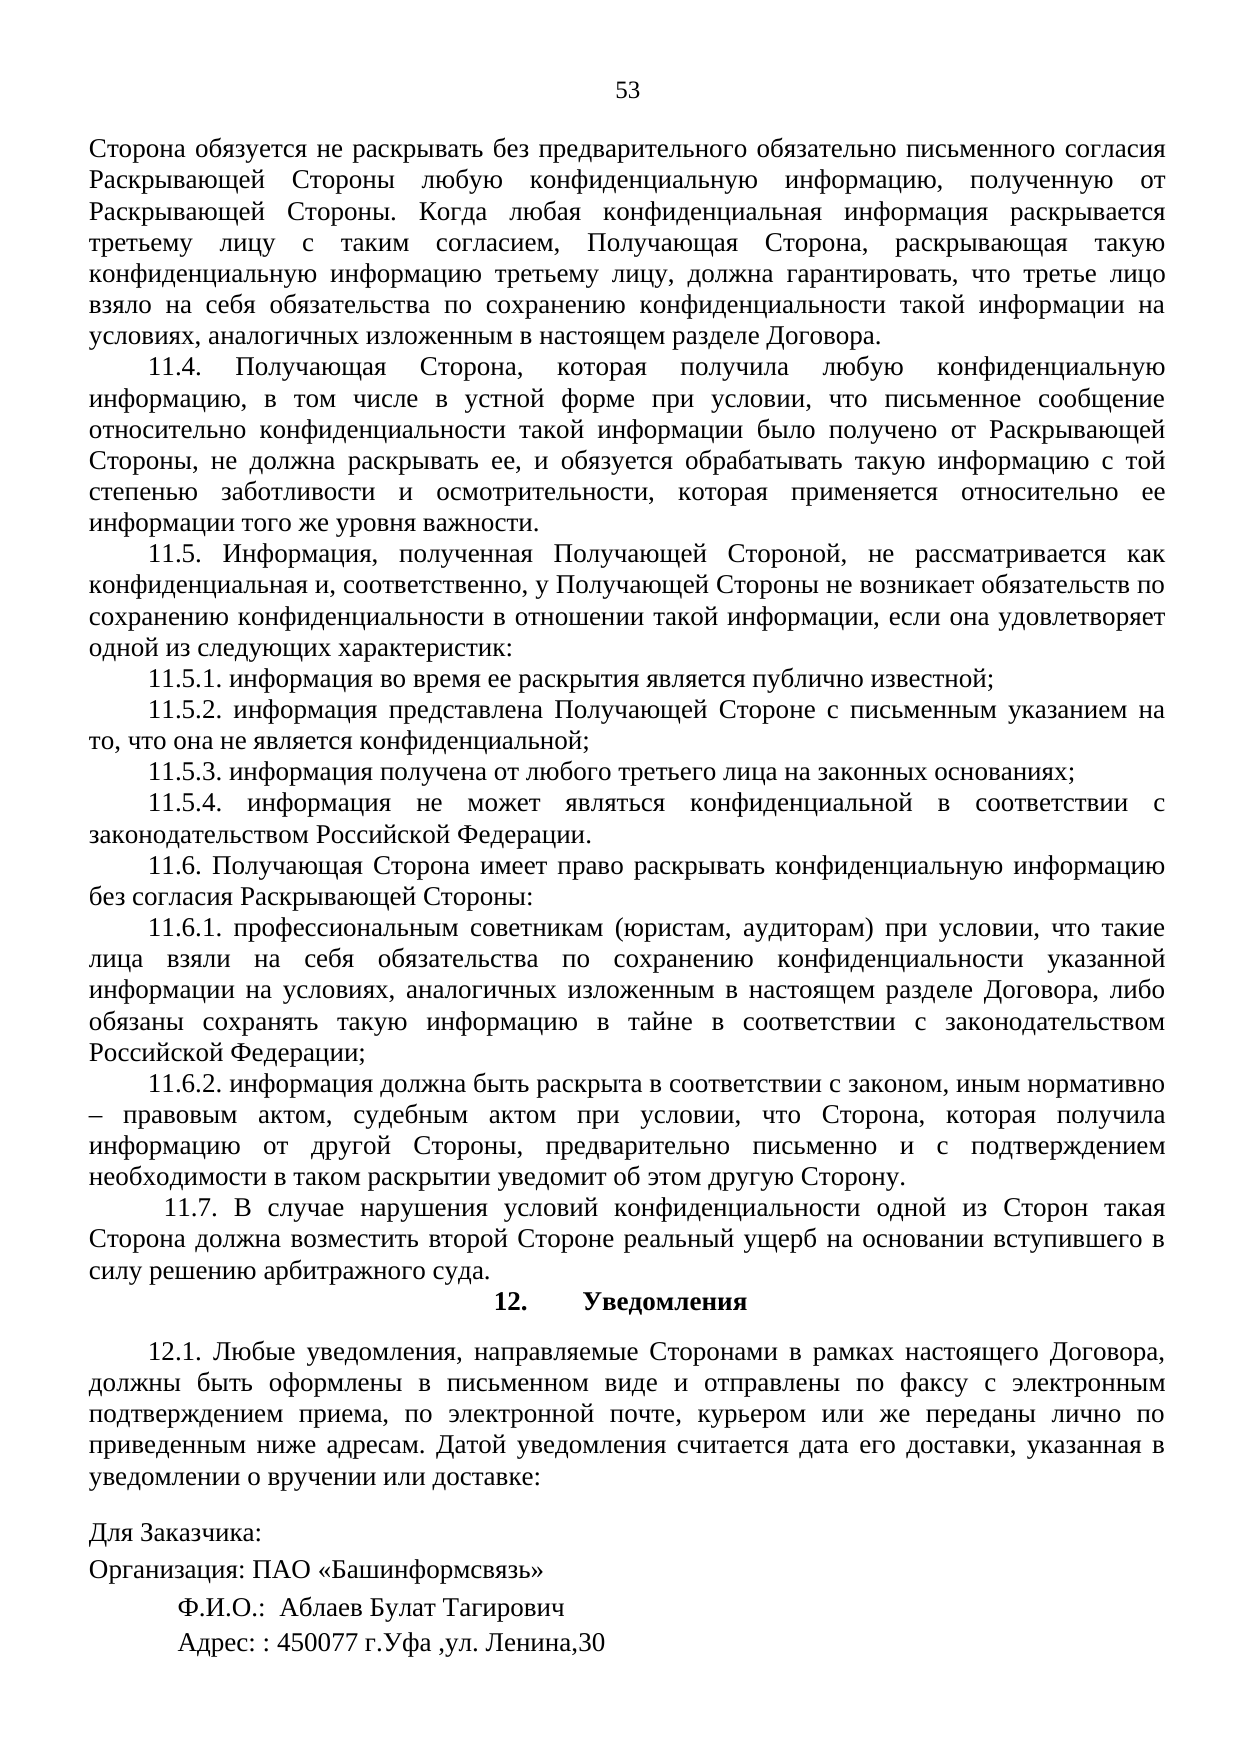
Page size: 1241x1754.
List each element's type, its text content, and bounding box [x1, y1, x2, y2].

text Адрес: : 450077 г.Уфа ,ул. Ленина,30 [89, 1626, 1167, 1657]
text 12.1. Любые уведомления, направляемые Сторонами в рамках настоящего Договора, должны быть оформлены в письменном виде и отправлены по факсу с электронным подтверждением приема, по электронной почте, курьером или же переданы лично по приведенным ниже адресам. Датой уведомления считается дата его доставки, указанная в уведомлении о вручении или доставке: [89, 1335, 1167, 1491]
text Организация: ПАО «Башинформсвязь» [89, 1553, 1167, 1584]
text 11.5.1. информация во время ее раскрытия является публично известной; [89, 662, 1167, 693]
text Ф.И.О.: Аблаев Булат Тагирович [89, 1591, 1167, 1622]
text 11.5. Информация, полученная Получающей Стороной, не рассматривается как конфиденциальная и, соответственно, у Получающей Стороны не возникает обязательств по сохранению конфиденциальности в отношении такой информации, если она удовлетворяет одной из следующих характеристик: [89, 537, 1167, 662]
text 11.4. Получающая Сторона, которая получила любую конфиденциальную информацию, в том числе в устной форме при условии, что письменное сообщение относительно конфиденциальности такой информации было получено от Раскрывающей Стороны, не должна раскрывать ее, и обязуется обрабатывать такую информацию с той степенью заботливости и осмотрительности, которая применяется относительно ее информации того же уровня важности. [89, 351, 1167, 537]
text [89, 132, 1167, 351]
text 11.6.1. профессиональным советникам (юристам, аудиторам) при условии, что такие лица взяли на себя обязательства по сохранению конфиденциальности указанной информации на условиях, аналогичных изложенным в настоящем разделе Договора, либо обязаны сохранять такую информацию в тайне в соответствии с законодательством Российской Федерации; [89, 911, 1167, 1067]
text 11.6. Получающая Сторона имеет право раскрывать конфиденциальную информацию без согласия Раскрывающей Стороны: [89, 849, 1167, 911]
text 11.5.2. информация представлена Получающей Стороне с письменным указанием на то, что она не является конфиденциальной; [89, 693, 1167, 755]
text 11.5.3. информация получена от любого третьего лица на законных основаниях; [148, 755, 1167, 787]
text 11.7. В случае нарушения условий конфиденциальности одной из Сторон такая Сторона должна возместить второй Стороне реальный ущерб на основании вступившего в силу решению арбитражного суда. [89, 1191, 1167, 1285]
text 11.6.2. информация должна быть раскрыта в соответствии с законом, иным нормативно – правовым актом, судебным актом при условии, что Сторона, которая получила информацию от другой Стороны, предварительно письменно и с подтверждением необходимости в таком раскрытии уведомит об этом другую Сторону. [89, 1067, 1167, 1191]
text Для Заказчика: [89, 1516, 1167, 1547]
list Уведомления [74, 1285, 1167, 1316]
text 11.5.4. информация не может являться конфиденциальной в соответствии с законодательством Российской Федерации. [89, 787, 1167, 849]
